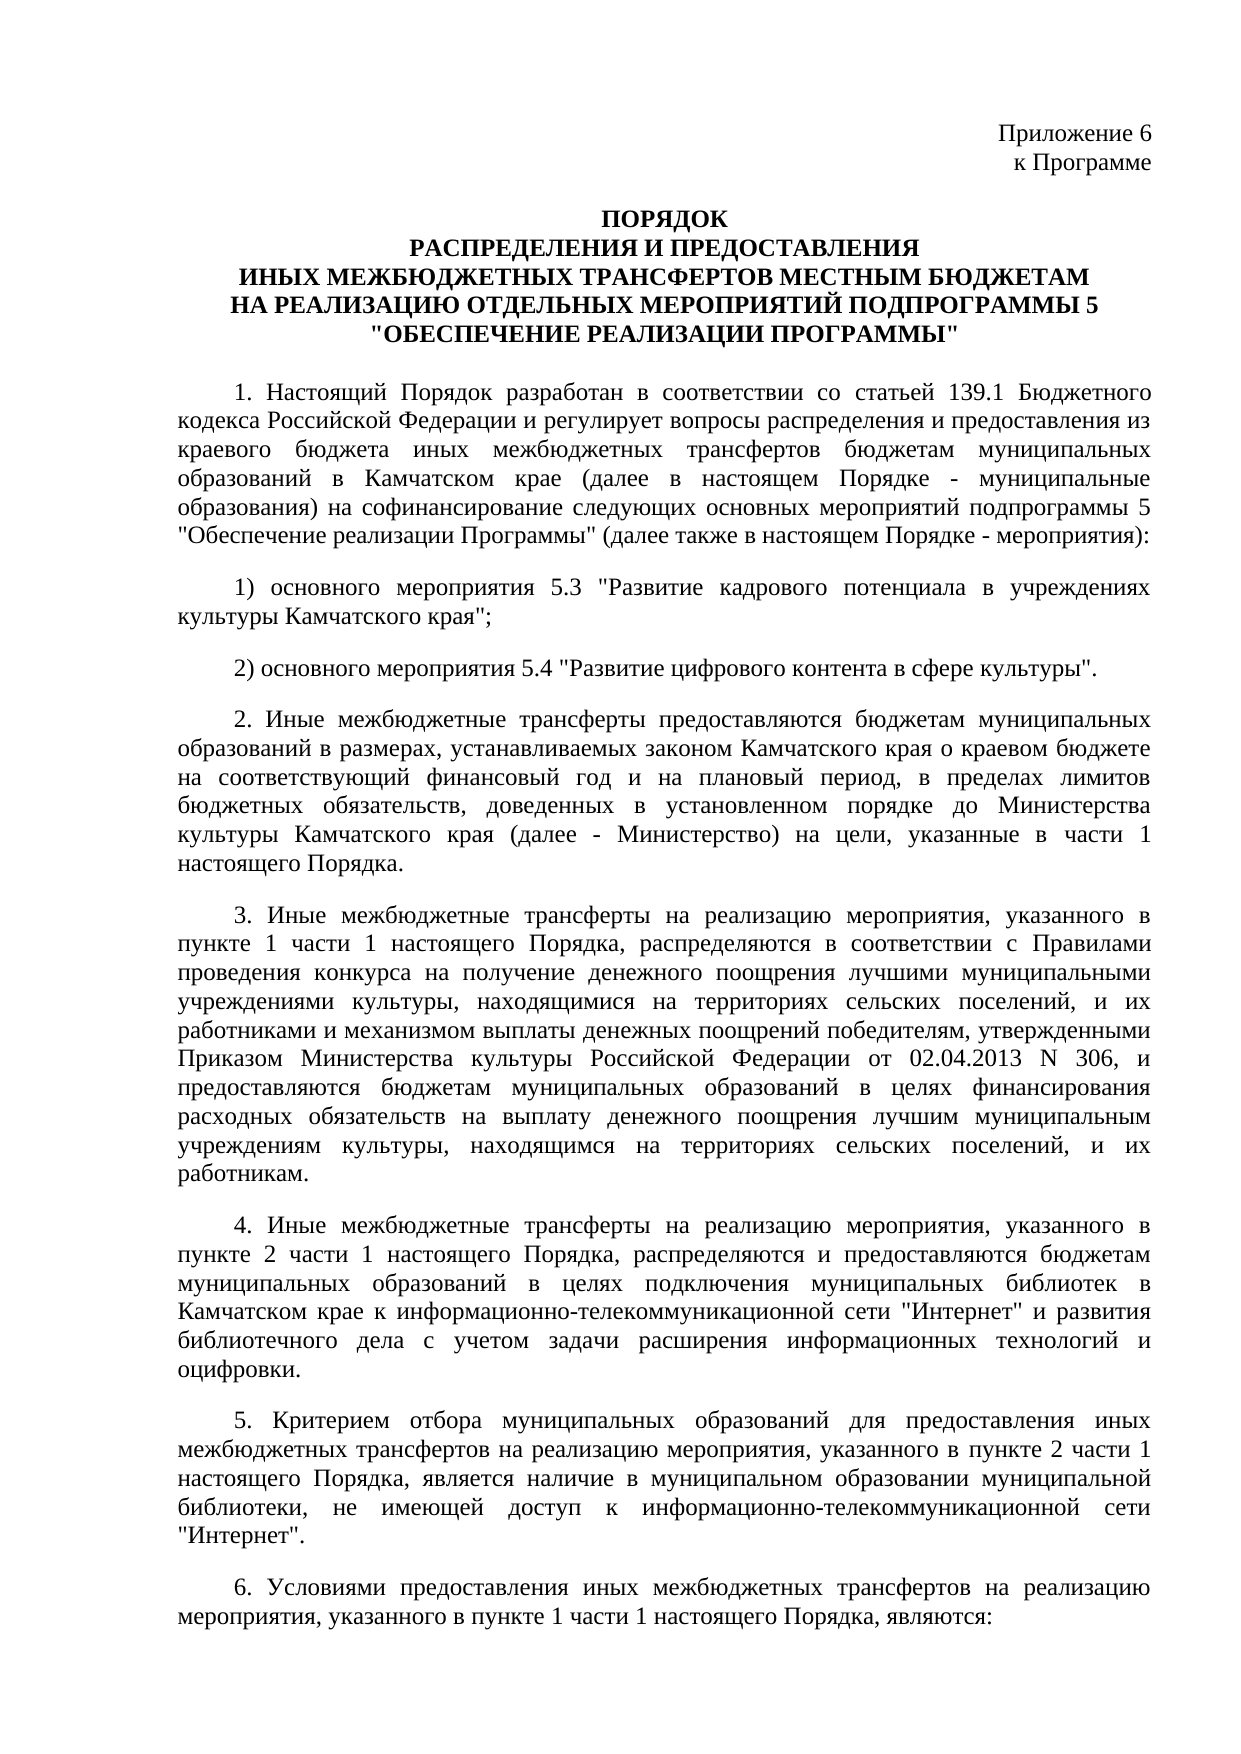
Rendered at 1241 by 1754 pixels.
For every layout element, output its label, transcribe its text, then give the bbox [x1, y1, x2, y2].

title ИНЫХ МЕЖБЮДЖЕТНЫХ ТРАНСФЕРТОВ МЕСТНЫМ БЮДЖЕТАМ [177, 262, 1152, 291]
title НА РЕАЛИЗАЦИЮ ОТДЕЛЬНЫХ МЕРОПРИЯТИЙ ПОДПРОГРАММЫ 5 [177, 291, 1152, 319]
text 3. Иные межбюджетные трансферты на реализацию мероприятия, указанного в пункте 1 части 1 настоящего Порядка, распределяются в соответствии с Правилами проведения конкурса на получение денежного поощрения лучшими муниципальными учреждениями культуры, находящимися на территориях сельских поселений, и их работниками и механизмом выплаты денежных поощрений победителям, утвержденными Приказом Министерства культуры Российской Федерации от 02.04.2013 N 306, и предоставляются бюджетам муниципальных образований в целях финансирования расходных обязательств на выплату денежного поощрения лучшим муниципальным учреждениям культуры, находящимся на территориях сельских поселений, и их работникам. [177, 900, 1152, 1187]
title "ОБЕСПЕЧЕНИЕ РЕАЛИЗАЦИИ ПРОГРАММЫ" [177, 319, 1152, 348]
title ПОРЯДОК [177, 204, 1152, 233]
text 2. Иные межбюджетные трансферты предоставляются бюджетам муниципальных образований в размерах, устанавливаемых законом Камчатского края о краевом бюджете на соответствующий финансовый год и на плановый период, в пределах лимитов бюджетных обязательств, доведенных в установленном порядке до Министерства культуры Камчатского края (далее - Министерство) на цели, указанные в части 1 настоящего Порядка. [177, 704, 1152, 877]
text 5. Критерием отбора муниципальных образований для предоставления иных межбюджетных трансфертов на реализацию мероприятия, указанного в пункте 2 части 1 настоящего Порядка, является наличие в муниципальном образовании муниципальной библиотеки, не имеющей доступ к информационно-телекоммуникационной сети "Интернет". [177, 1406, 1152, 1549]
text к Программе [177, 147, 1152, 176]
title РАСПРЕДЕЛЕНИЯ И ПРЕДОСТАВЛЕНИЯ [177, 233, 1152, 262]
text 1. Настоящий Порядок разработан в соответствии со статьей 139.1 Бюджетного кодекса Российской Федерации и регулирует вопросы распределения и предоставления из краевого бюджета иных межбюджетных трансфертов бюджетам муниципальных образований в Камчатском крае (далее в настоящем Порядке - муниципальные образования) на софинансирование следующих основных мероприятий подпрограммы 5 "Обеспечение реализации Программы" (далее также в настоящем Порядке - мероприятия): [177, 377, 1152, 549]
text 1) основного мероприятия 5.3 "Развитие кадрового потенциала в учреждениях культуры Камчатского края"; [177, 572, 1152, 630]
text Приложение 6 [177, 118, 1152, 147]
text 6. Условиями предоставления иных межбюджетных трансфертов на реализацию мероприятия, указанного в пункте 1 части 1 настоящего Порядка, являются: [177, 1572, 1152, 1630]
text 4. Иные межбюджетные трансферты на реализацию мероприятия, указанного в пункте 2 части 1 настоящего Порядка, распределяются и предоставляются бюджетам муниципальных образований в целях подключения муниципальных библиотек в Камчатском крае к информационно-телекоммуникационной сети "Интернет" и развития библиотечного дела с учетом задачи расширения информационных технологий и оцифровки. [177, 1210, 1152, 1383]
text 2) основного мероприятия 5.4 "Развитие цифрового контента в сфере культуры". [177, 653, 1152, 681]
